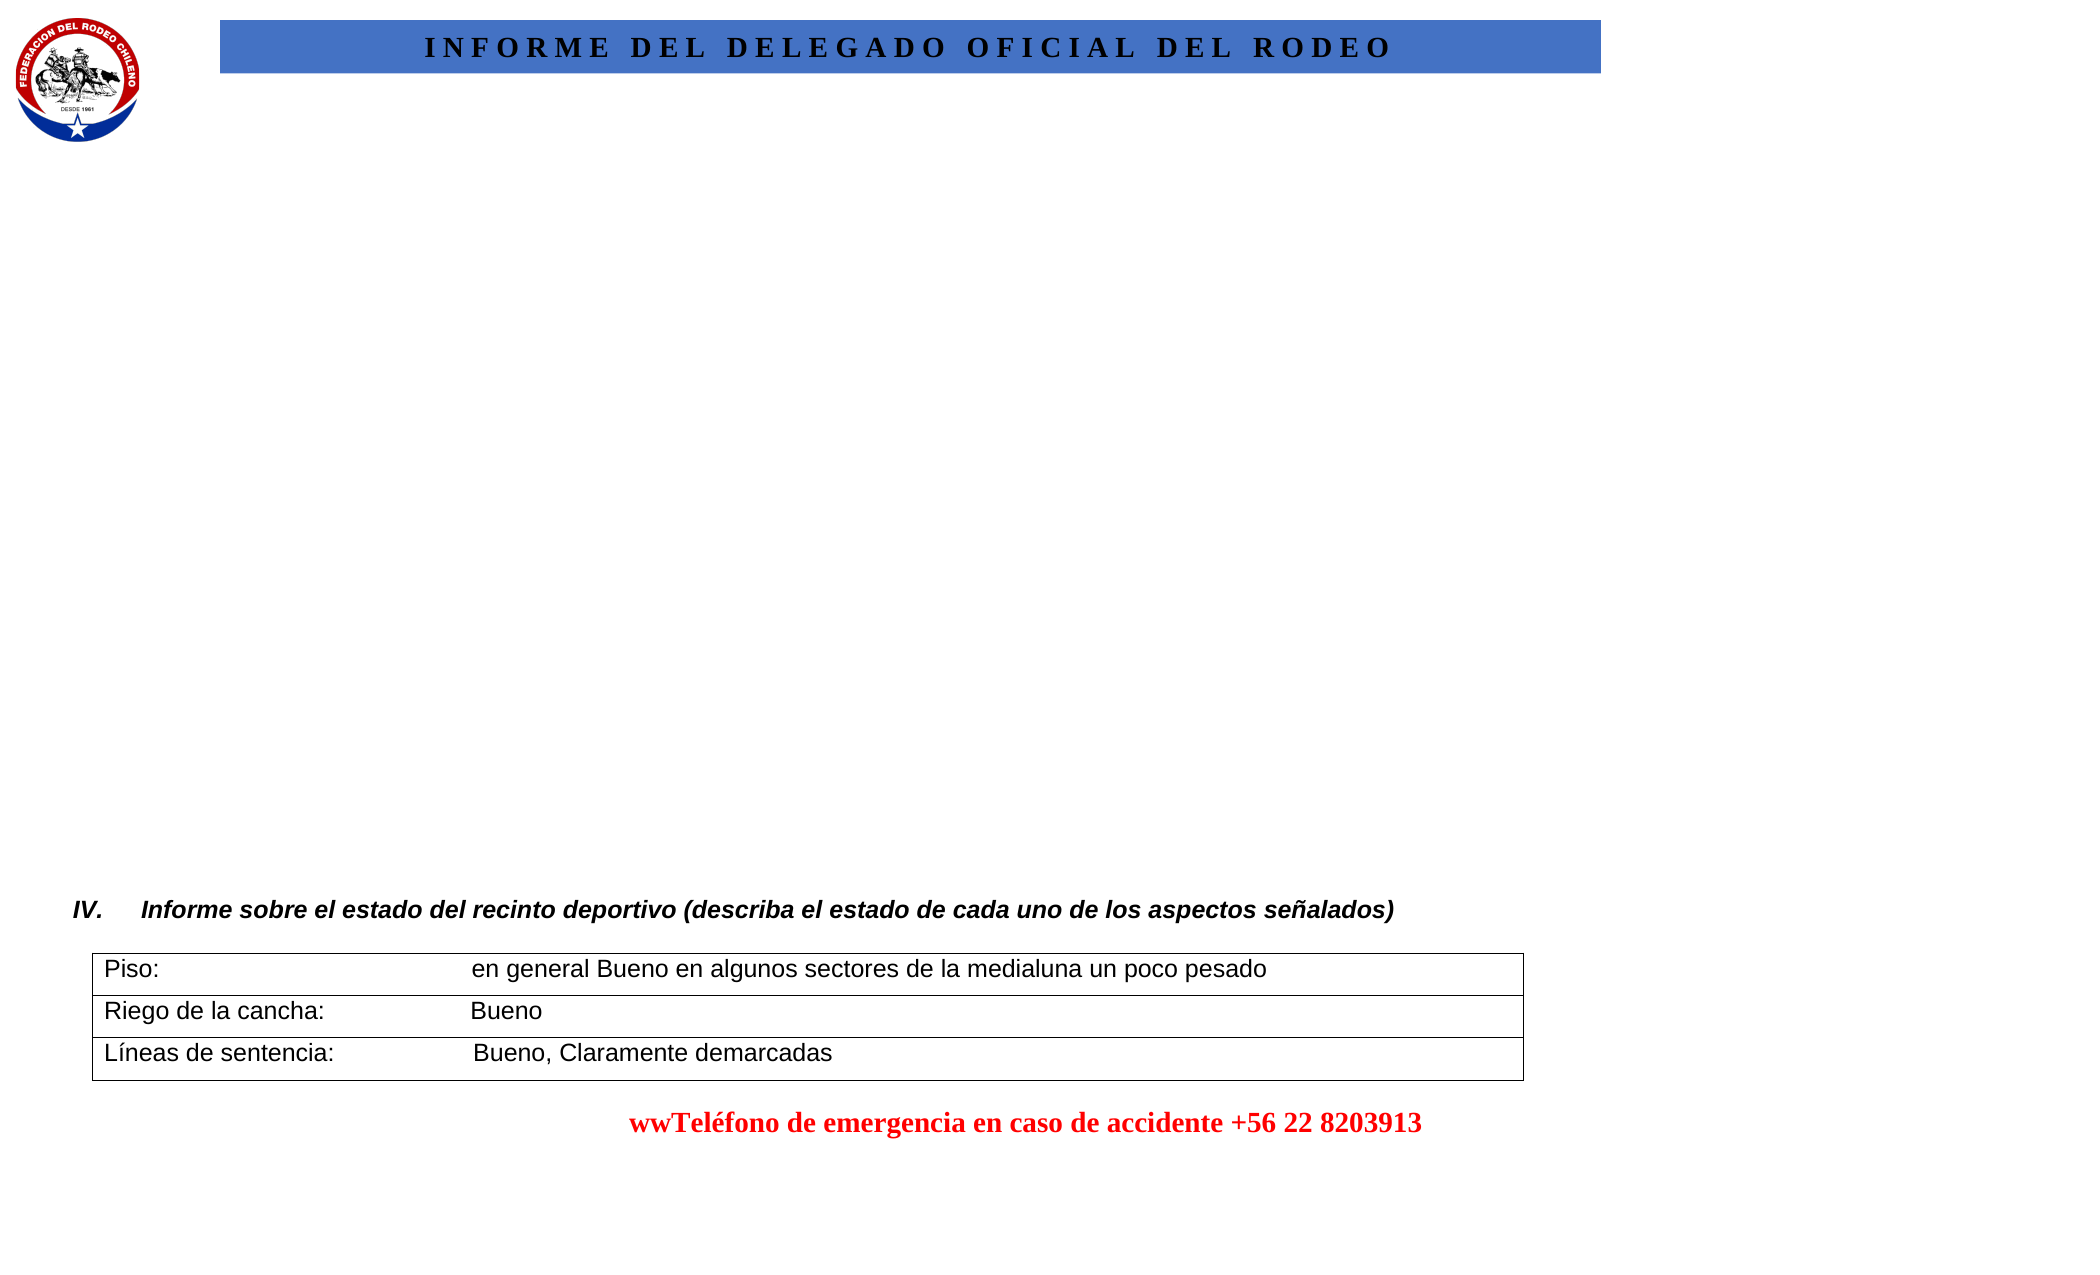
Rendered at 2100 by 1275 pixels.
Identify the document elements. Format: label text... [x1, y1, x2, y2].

table_cell Líneas de sentencia: Bueno, Claramente demarcadas [93, 1038, 1523, 1079]
table_cell Riego de la cancha: Bueno [93, 996, 1523, 1037]
list Informe sobre el estado del recinto deportivo (describa el estado de cada uno de los aspectos señalados) [103, 895, 1779, 924]
picture [15, 18, 140, 142]
table_header Piso: en general Bueno en algunos sectores de la medialuna un poco pesado [93, 954, 1523, 995]
